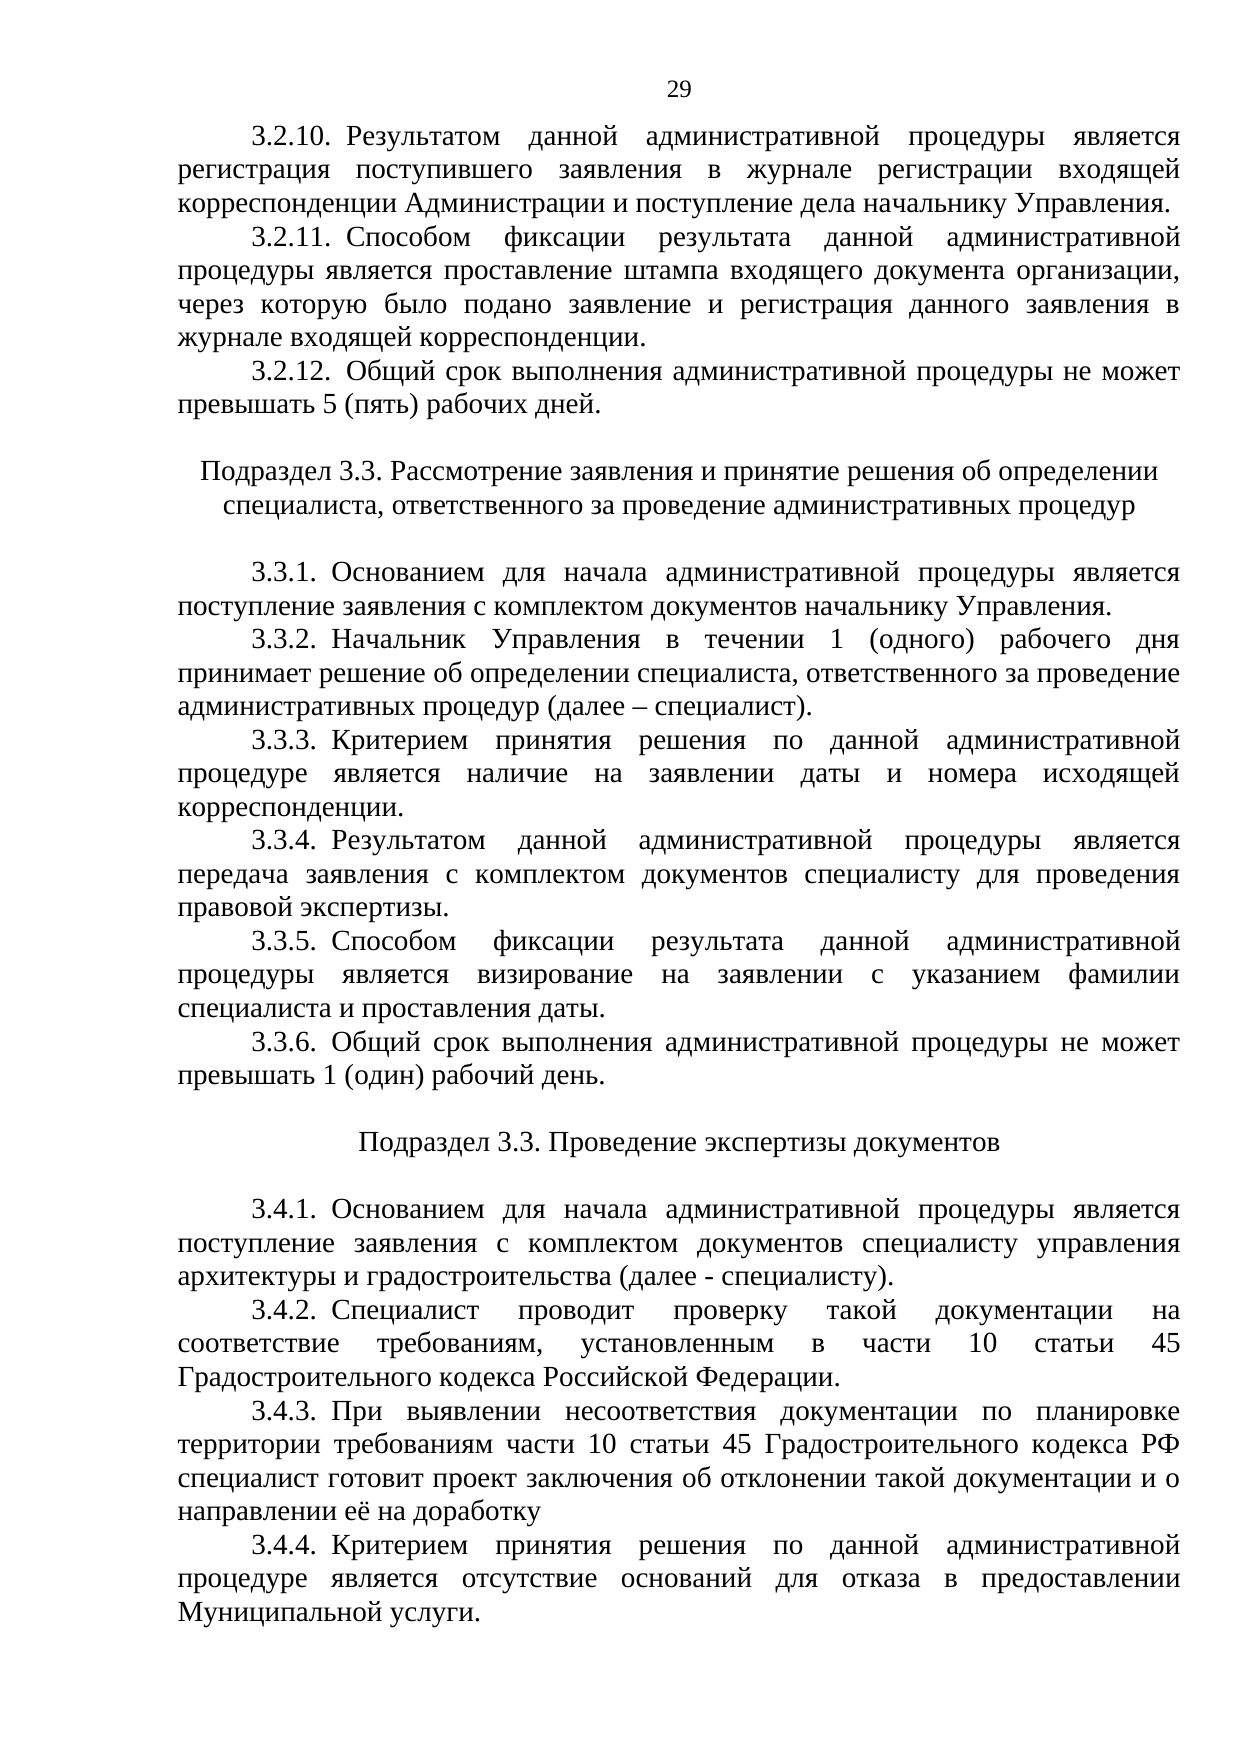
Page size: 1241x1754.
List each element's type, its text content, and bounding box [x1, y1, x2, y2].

text 3.2.12. Общий срок выполнения административной процедуры не может превышать 5 (пять) рабочих дней. [177, 353, 1181, 420]
text 3.3.2. Начальник Управления в течении 1 (одного) рабочего дня принимает решение об определении специалиста, ответственного за проведение административных процедур (далее – специалист). [177, 621, 1181, 722]
text 3.4.3. При выявлении несоответствия документации по планировке территории требованиям части 10 статьи 45 Градостроительного кодекса РФ специалист готовит проект заключения об отклонении такой документации и о направлении её на доработку [177, 1393, 1181, 1527]
text 3.3.6. Общий срок выполнения административной процедуры не может превышать 1 (один) рабочий день. [177, 1024, 1181, 1091]
text 3.4.1. Основанием для начала административной процедуры является поступление заявления с комплектом документов специалисту управления архитектуры и градостроительства (далее - специалисту). [177, 1191, 1181, 1292]
text 3.3.5. Способом фиксации результата данной административной процедуры является визирование на заявлении с указанием фамилии специалиста и проставления даты. [177, 923, 1181, 1024]
text 3.3.3. Критерием принятия решения по данной административной процедуре является наличие на заявлении даты и номера исходящей корреспонденции. [177, 722, 1181, 822]
text Подраздел 3.3. Проведение экспертизы документов [177, 1124, 1181, 1158]
text 3.2.10. Результатом данной административной процедуры является регистрация поступившего заявления в журнале регистрации входящей корреспонденции Администрации и поступление дела начальнику Управления. [177, 118, 1181, 219]
text 3.3.1. Основанием для начала административной процедуры является поступление заявления с комплектом документов начальнику Управления. [177, 554, 1181, 621]
text 3.4.2. Специалист проводит проверку такой документации на соответствие требованиям, установленным в части 10 статьи 45 Градостроительного кодекса Российской Федерации. [177, 1292, 1181, 1393]
text Подраздел 3.3. Рассмотрение заявления и принятие решения об определении специалиста, ответственного за проведение административных процедур [177, 453, 1181, 521]
text 3.3.4. Результатом данной административной процедуры является передача заявления с комплектом документов специалисту для проведения правовой экспертизы. [177, 822, 1181, 923]
text 3.4.4. Критерием принятия решения по данной административной процедуре является отсутствие оснований для отказа в предоставлении Муниципальной услуги. [177, 1527, 1181, 1627]
text 3.2.11. Способом фиксации результата данной административной процедуры является проставление штампа входящего документа организации, через которую было подано заявление и регистрация данного заявления в журнале входящей корреспонденции. [177, 219, 1181, 353]
